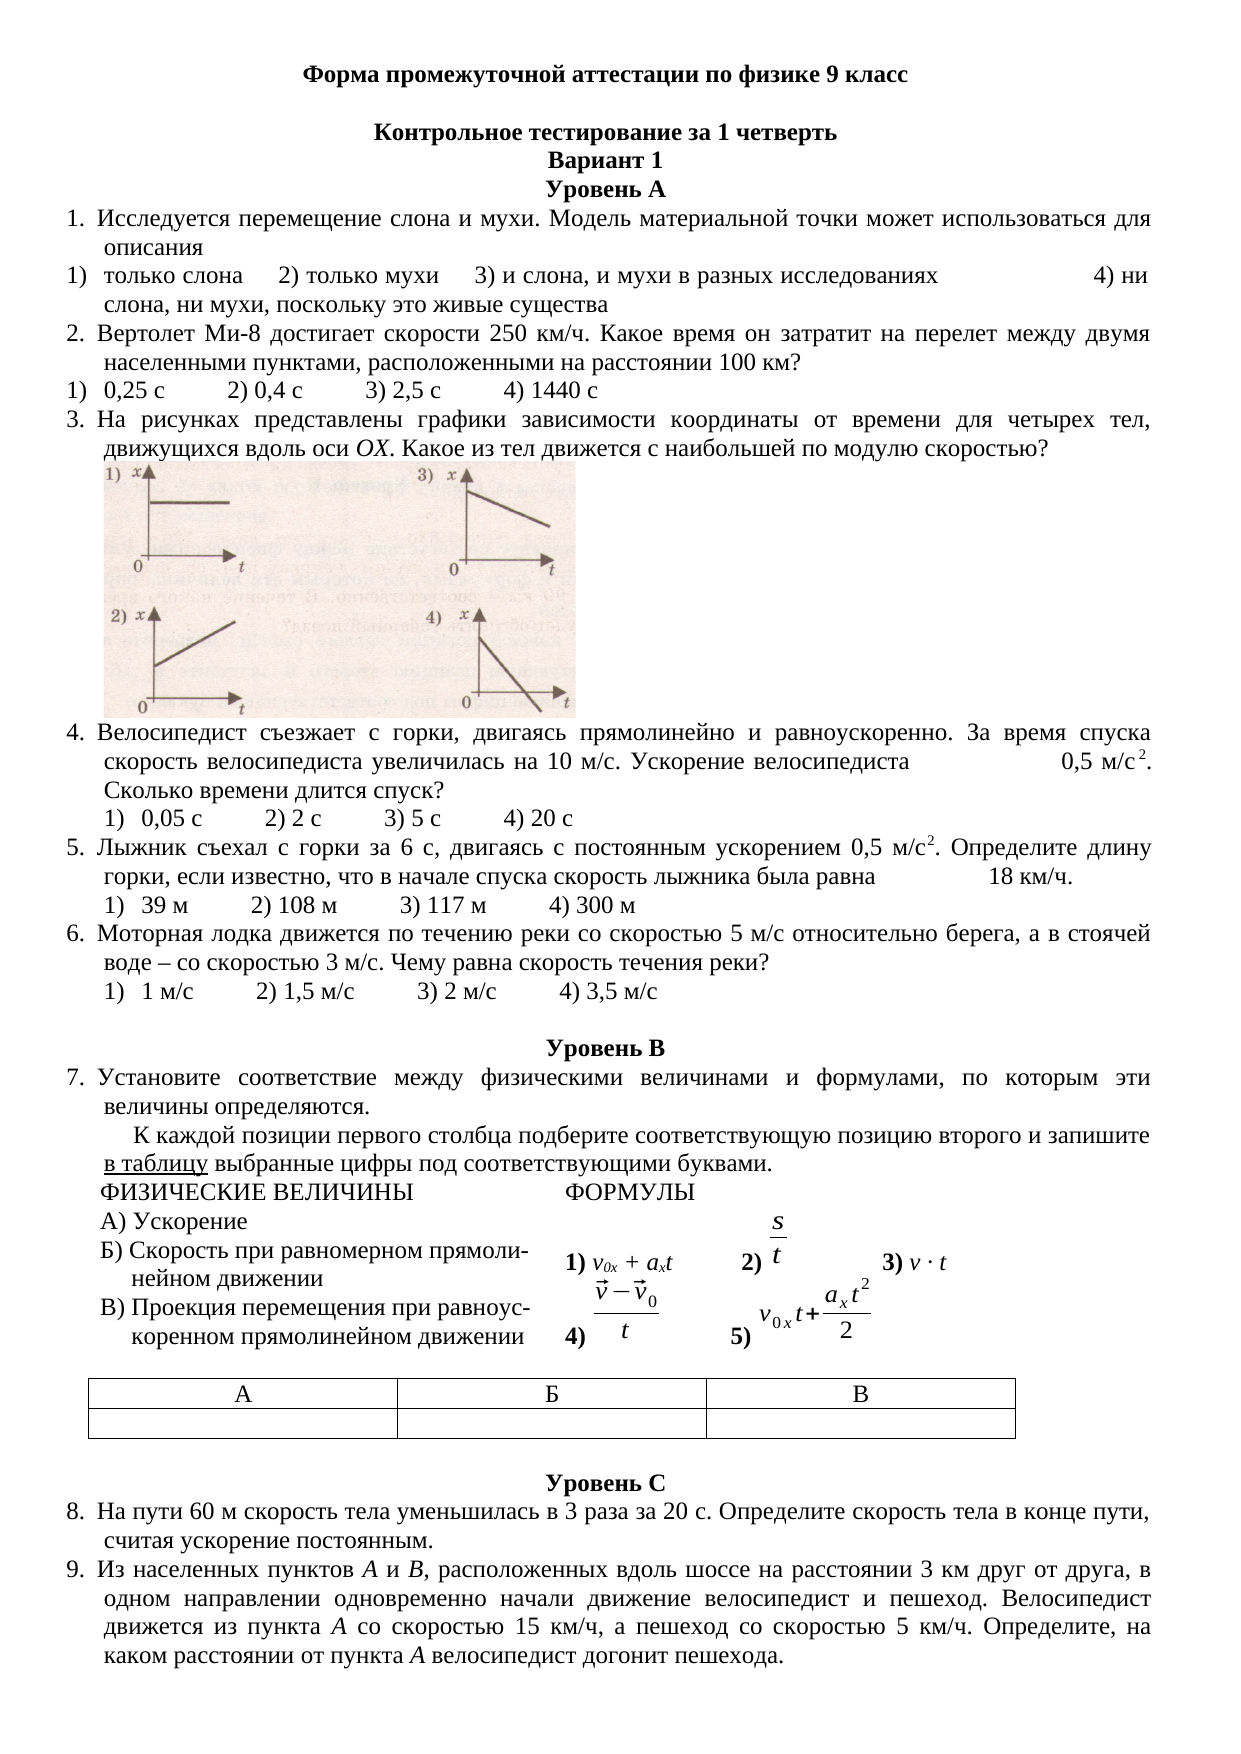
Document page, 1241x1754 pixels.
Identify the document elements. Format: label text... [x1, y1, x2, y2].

list Установите соответствие между физическими величинами и формулами, по которым эти величины определяются. [66, 1062, 1152, 1120]
table_cell [707, 1409, 1015, 1438]
text Уровень А [59, 174, 1152, 203]
list Лыжник съехал с горки за 6 с, двигаясь с постоянным ускорением 0,5 м/с2. Определите длину горки, если известно, что в начале спуска скорость лыжника была равна 18 км/ч. [66, 832, 1152, 890]
text Вариант 1 [59, 145, 1152, 174]
list 1 м/с 2) 1,5 м/с 3) 2 м/с 4) 3,5 м/с [103, 976, 1152, 1005]
list 0,05 с 2) 2 с 3) 5 с 4) 20 с [103, 803, 1152, 832]
list 0,25 с 2) 0,4 с 3) 2,5 с 4) 1440 с [66, 375, 1152, 404]
table_cell Б [398, 1379, 706, 1408]
list Из населенных пунктов А и В, расположенных вдоль шоссе на расстоянии 3 км друг от друга, в одном направлении одновременно начали движение велосипедист и пешеход. Велосипедист движется из пункта А со скоростью 15 км/ч, а пешеход со скоростью 5 км/ч. Определите, на каком расстоянии от пункта А велосипедист догонит пешехода. [66, 1554, 1152, 1669]
list На рисунках представлены графики зависимости координаты от времени для четырех тел, движущихся вдоль оси ОХ. Какое из тел движется с наибольшей по модулю скоростью? [66, 404, 1152, 462]
table_cell 1) v0x + axt 2) 3) v · t 4) 5) [554, 1206, 1019, 1378]
table_cell В [707, 1379, 1015, 1408]
table_header ФОРМУЛЫ [554, 1177, 1019, 1206]
table_cell А) Ускорение Б) Скорость при равномерном прямоли- нейном движении В) Проекция перемещения при равноус- коренном прямолинейном движении [89, 1206, 554, 1378]
text Форма промежуточной аттестации по физике 9 класс [59, 59, 1152, 88]
table_header ФИЗИЧЕСКИЕ ВЕЛИЧИНЫ [89, 1177, 554, 1206]
list На пути 60 м скорость тела уменьшилась в 3 раза за 20 с. Определите скорость тела в конце пути, считая ускорение постоянным. [66, 1496, 1152, 1554]
list 39 м 2) 108 м 3) 117 м 4) 300 м [103, 890, 1152, 918]
list Вертолет Ми-8 достигает скорости 250 км/ч. Какое время он затратит на перелет между двумя населенными пунктами, расположенными на расстоянии 100 км? [66, 318, 1152, 375]
table_cell А [89, 1379, 397, 1408]
text Уровень С [59, 1468, 1152, 1496]
list Велосипедист съезжает с горки, двигаясь прямолинейно и равноускоренно. За время спуска скорость велосипедиста увеличилась на 10 м/с. Ускорение велосипедиста 0,5 м/с2. Сколько времени длится спуск? [66, 717, 1152, 803]
table_cell [89, 1409, 397, 1438]
table_cell [398, 1409, 706, 1438]
list только слона 2) только мухи 3) и слона, и мухи в разных исследованиях 4) ни слона, ни мухи, поскольку это живые существа [66, 260, 1152, 318]
list Моторная лодка движется по течению реки со скоростью 5 м/с относительно берега, а в стоячей воде – со скоростью 3 м/с. Чему равна скорость течения реки? [66, 918, 1152, 976]
picture [103, 461, 576, 718]
text К каждой позиции первого столбца подберите соответствующую позицию второго и запишите в таблицу выбранные цифры под соответствующими буквами. [103, 1120, 1152, 1177]
text Контрольное тестирование за 1 четверть [59, 117, 1152, 145]
list Исследуется перемещение слона и мухи. Модель материальной точки может использоваться для описания [66, 203, 1152, 260]
text Уровень В [59, 1033, 1152, 1062]
